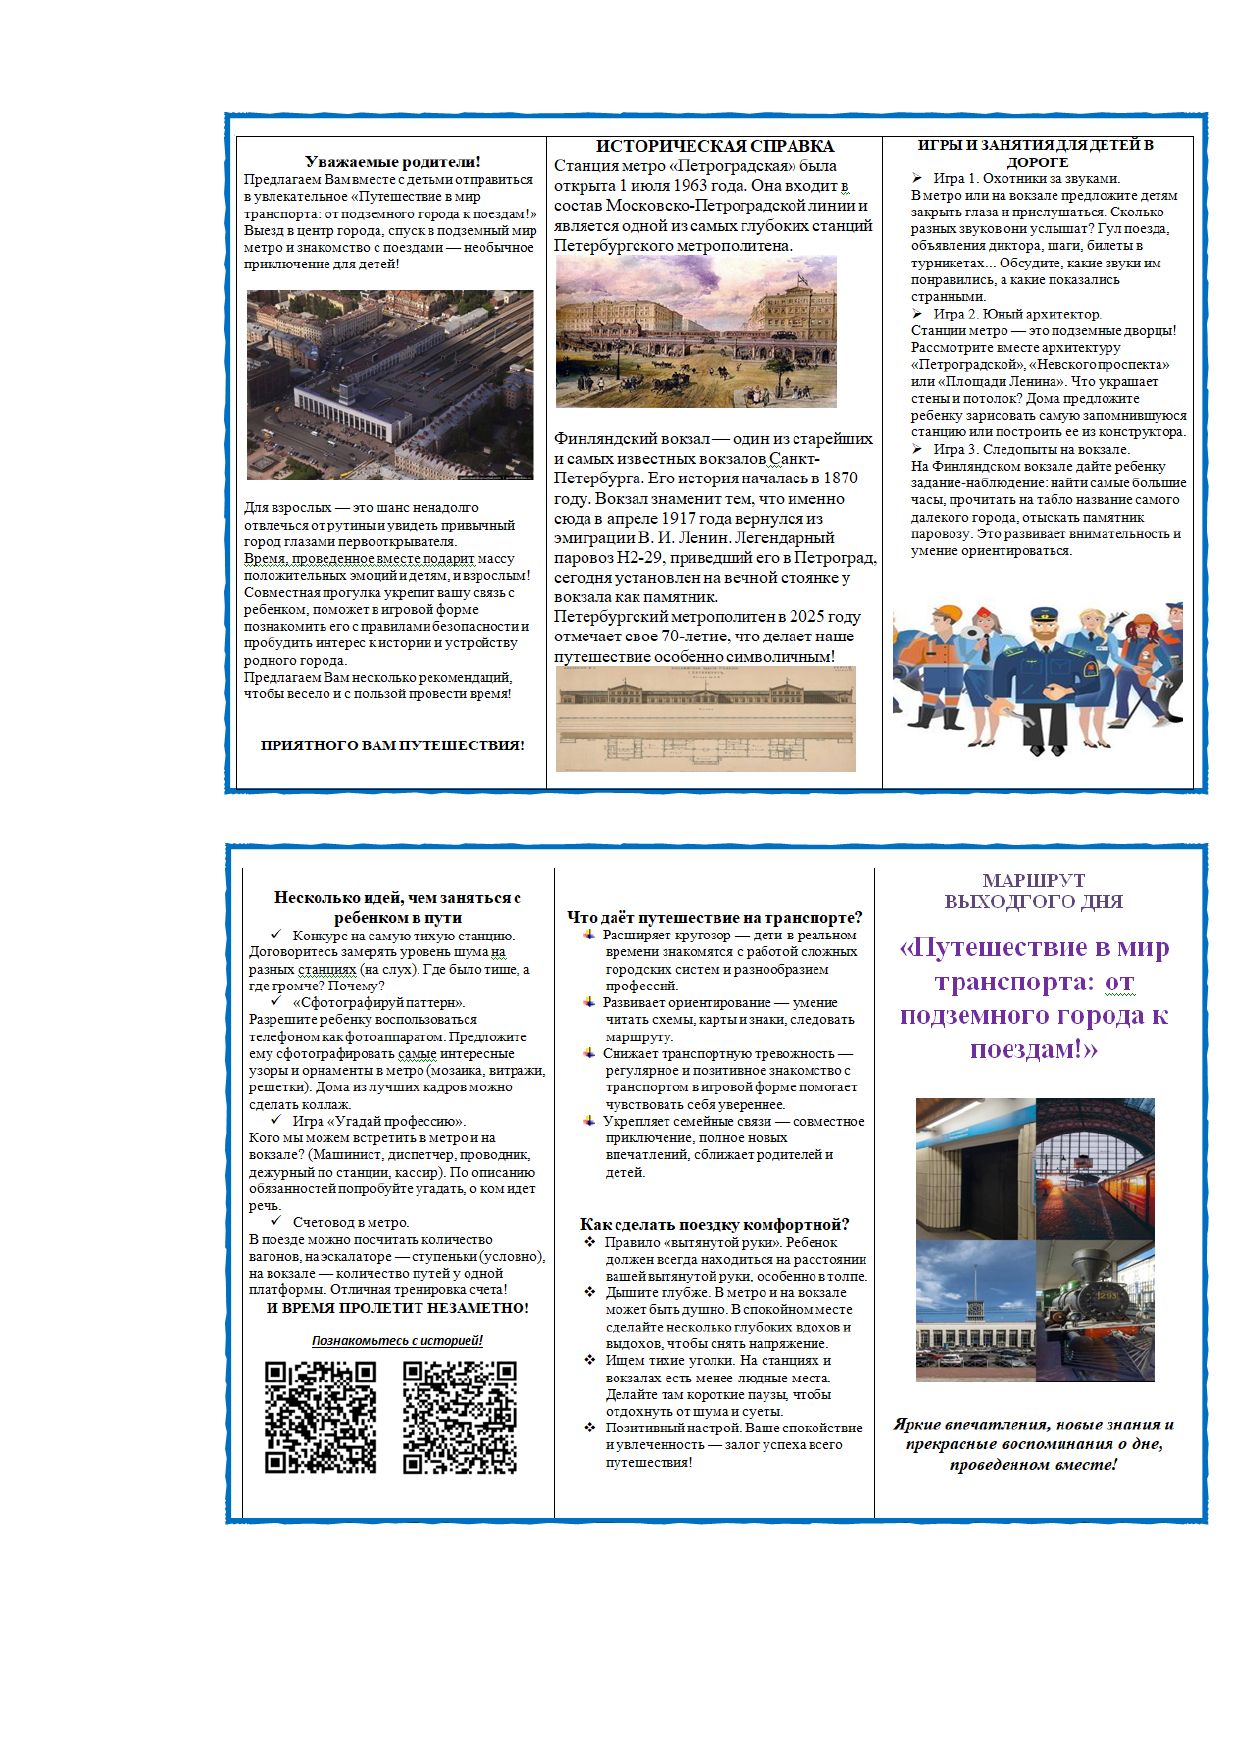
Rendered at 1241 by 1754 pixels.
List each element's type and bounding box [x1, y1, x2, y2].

picture [221, 839, 1211, 1528]
picture [221, 106, 1211, 797]
